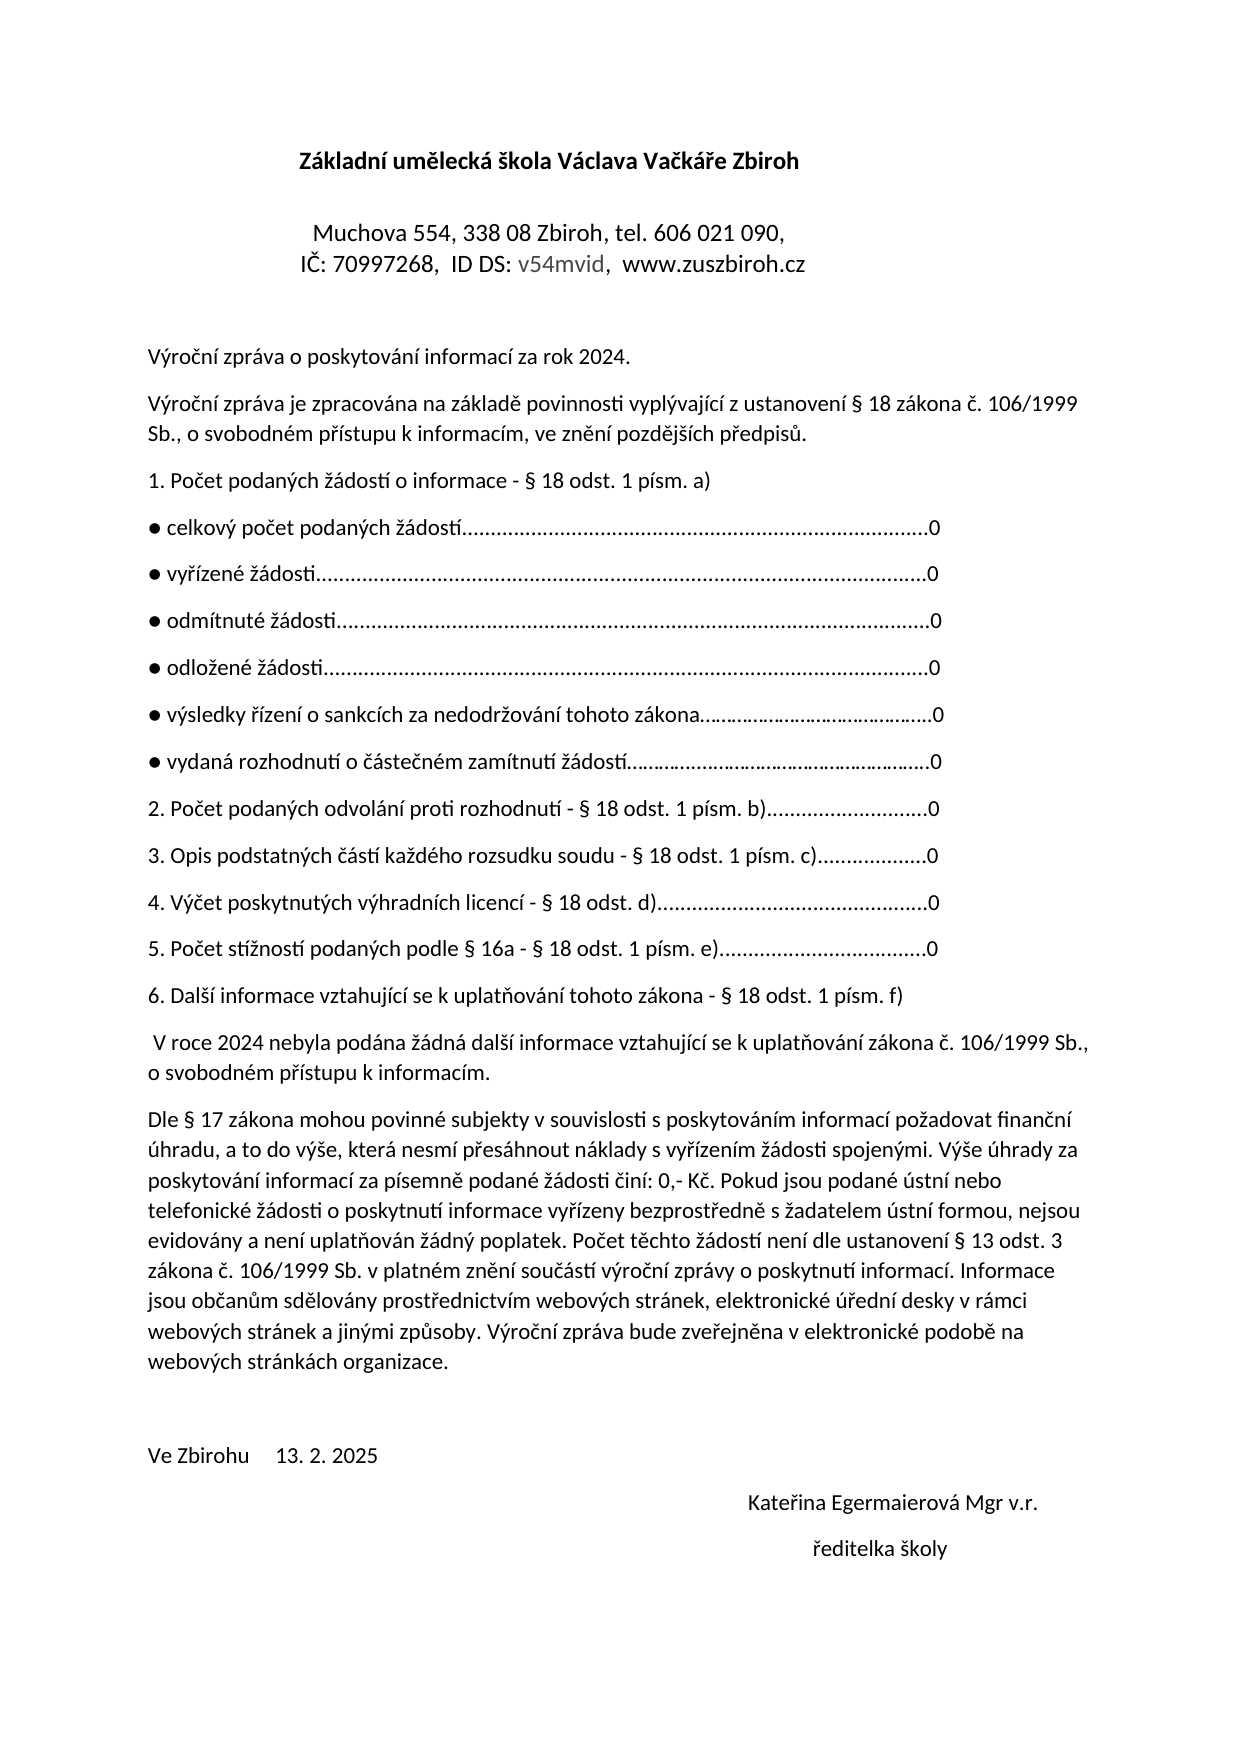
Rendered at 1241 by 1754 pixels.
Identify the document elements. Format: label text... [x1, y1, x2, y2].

text IČ: 70997268, ID DS: v54mvid, www.zuszbiroh.cz [148, 248, 518, 278]
text Výroční zpráva je zpracována na základě povinnosti vyplývající z ustanovení § 18 zákona č. 106/1999 Sb., o svobodném přístupu k informacím, ve znění pozdějších předpisů. [148, 389, 1093, 447]
subtitle Základní umělecká škola Václava Vačkáře Zbiroh [148, 145, 1093, 176]
text 1. Počet podaných žádostí o informace - § 18 odst. 1 písm. a) [148, 466, 1093, 494]
subtitle Muchova 554, 338 08 Zbiroh, tel. 606 021 090, [148, 217, 1093, 248]
text IČ: 70997268, ID DS: v54mvid, www.zuszbiroh.cz [605, 248, 1093, 278]
text 3. Opis podstatných částí každého rozsudku soudu - § 18 odst. 1 písm. c)...................0 [148, 841, 1093, 869]
text ● odložené žádosti.........................................................................................................0 [148, 653, 1093, 681]
text Dle § 17 zákona mohou povinné subjekty v souvislosti s poskytováním informací požadovat finanční úhradu, a to do výše, která nesmí přesáhnout náklady s vyřízením žádosti spojenými. Výše úhrady za poskytování informací za písemně podané žádosti činí: 0,- Kč. Pokud jsou podané ústní nebo telefonické žádosti o poskytnutí informace vyřízeny bezprostředně s žadatelem ústní formou, nejsou evidovány a není uplatňován žádný poplatek. Počet těchto žádostí není dle ustanovení § 13 odst. 3 zákona č. 106/1999 Sb. v platném znění součástí výroční zprávy o poskytnutí informací. Informace jsou občanům sdělovány prostřednictvím webových stránek, elektronické úřední desky v rámci webových stránek a jinými způsoby. Výroční zpráva bude zveřejněna v elektronické podobě na webových stránkách organizace. [148, 1105, 1093, 1375]
text ● celkový počet podaných žádostí.................................................................................0 [148, 513, 1093, 541]
text ● vyřízené žádosti..........................................................................................................0 [148, 559, 1093, 588]
text ● výsledky řízení o sankcích za nedodržování tohoto zákona……………………………………..0 [148, 700, 1093, 728]
text ředitelka školy [797, 1534, 1093, 1563]
text Ve Zbirohu 13. 2. 2025 [148, 1441, 1093, 1469]
text 5. Počet stížností podaných podle § 16a - § 18 odst. 1 písm. e)....................................0 [148, 934, 1093, 963]
text ● vydaná rozhodnutí o částečném zamítnutí žádostí…………....…………………………………..0 [148, 747, 1093, 775]
text V roce 2024 nebyla podána žádná další informace vztahující se k uplatňování zákona č. 106/1999 Sb., o svobodném přístupu k informacím. [148, 1028, 1093, 1087]
text Výroční zpráva o poskytování informací za rok 2024. [148, 342, 1093, 370]
text Kateřina Egermaierová Mgr v.r. [664, 1488, 1093, 1516]
text 2. Počet podaných odvolání proti rozhodnutí - § 18 odst. 1 písm. b)............................0 [148, 794, 1093, 822]
text ● odmítnuté žádosti.......................................................................................................0 [148, 606, 1093, 634]
text 6. Další informace vztahující se k uplatňování tohoto zákona - § 18 odst. 1 písm. f) [148, 981, 1093, 1009]
text 4. Výčet poskytnutých výhradních licencí - § 18 odst. d)...............................................0 [148, 888, 1093, 916]
